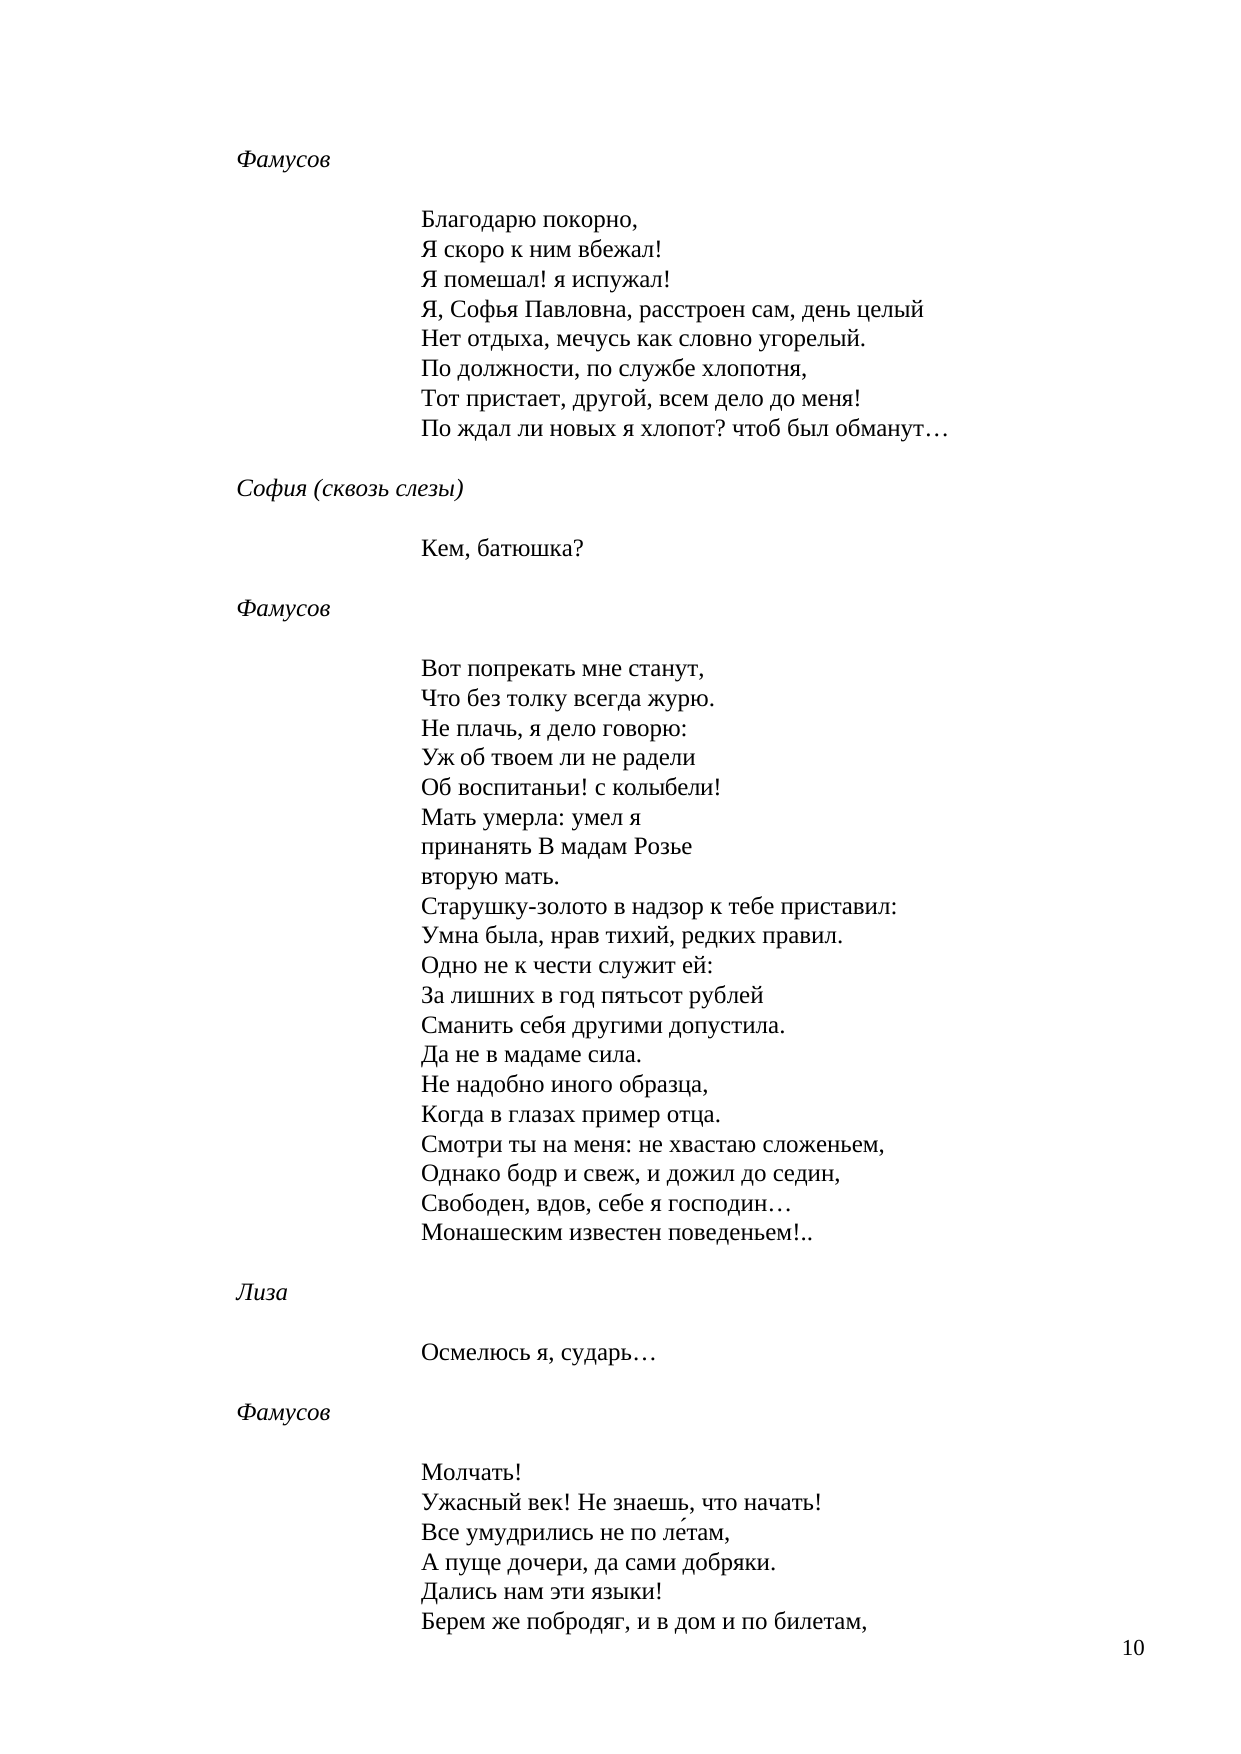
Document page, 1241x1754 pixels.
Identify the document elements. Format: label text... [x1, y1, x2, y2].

text Фамусов [236, 593, 1167, 622]
text Вот попрекать мне станут, Что без толку всегда журю. Не плачь, я дело говорю: [421, 653, 732, 741]
text Мать умерла: умел я принанять В мадам Розье вторую мать. [421, 802, 758, 890]
text Фамусов [236, 1397, 1167, 1426]
text Кем, батюшка? [421, 533, 1167, 562]
text Смотри ты на меня: не хвастаю сложеньем, Однако бодр и свеж, и дожил до седин, Свободен, вдов, себе я господин… Монашеским известен поведеньем!.. [421, 1129, 892, 1246]
text София (сквозь слезы) [236, 473, 1167, 502]
text По ждал ли новых я хлопот? чтоб был обманут… [421, 413, 1167, 442]
text По должности, по службе хлопотня, [421, 353, 1167, 382]
text Не надобно иного образца, Когда в глазах пример отца. [421, 1069, 758, 1128]
text Я, Софья Павловна, расстроен сам, день целый Нет отдыха, мечусь как словно угорелый. [421, 294, 926, 352]
text Берем же побродяг, и в дом и по билетам, [421, 1606, 1167, 1635]
text Я скоро к ним вбежал! Я помешал! я испужал! [421, 234, 673, 293]
text Фамусов [236, 144, 1167, 173]
text Лиза [236, 1277, 1167, 1306]
text Молчать! [421, 1457, 1167, 1486]
text Благодарю покорно, [421, 204, 1167, 233]
text Одно не к чести служит ей: [421, 950, 1167, 979]
text За лишних в год пятьсот рублей Сманить себя другими допустила. Да не в мадаме сила. [421, 980, 794, 1068]
text Тот пристает, другой, всем дело до меня! [421, 383, 1167, 412]
text Уж об твоем ли не радели Об воспитаньи! с колыбели! [421, 742, 723, 801]
text Старушку-золото в надзор к тебе приставил: Умна была, нрав тихий, редких правил. [421, 891, 945, 949]
text Осмелюсь я, сударь… [421, 1337, 1167, 1366]
text А пуще дочери, да сами добряки. Дались нам эти языки! [421, 1547, 845, 1605]
text Ужасный век! Не знаешь, что начать! Все умудрились не по ле́там, [421, 1487, 856, 1546]
